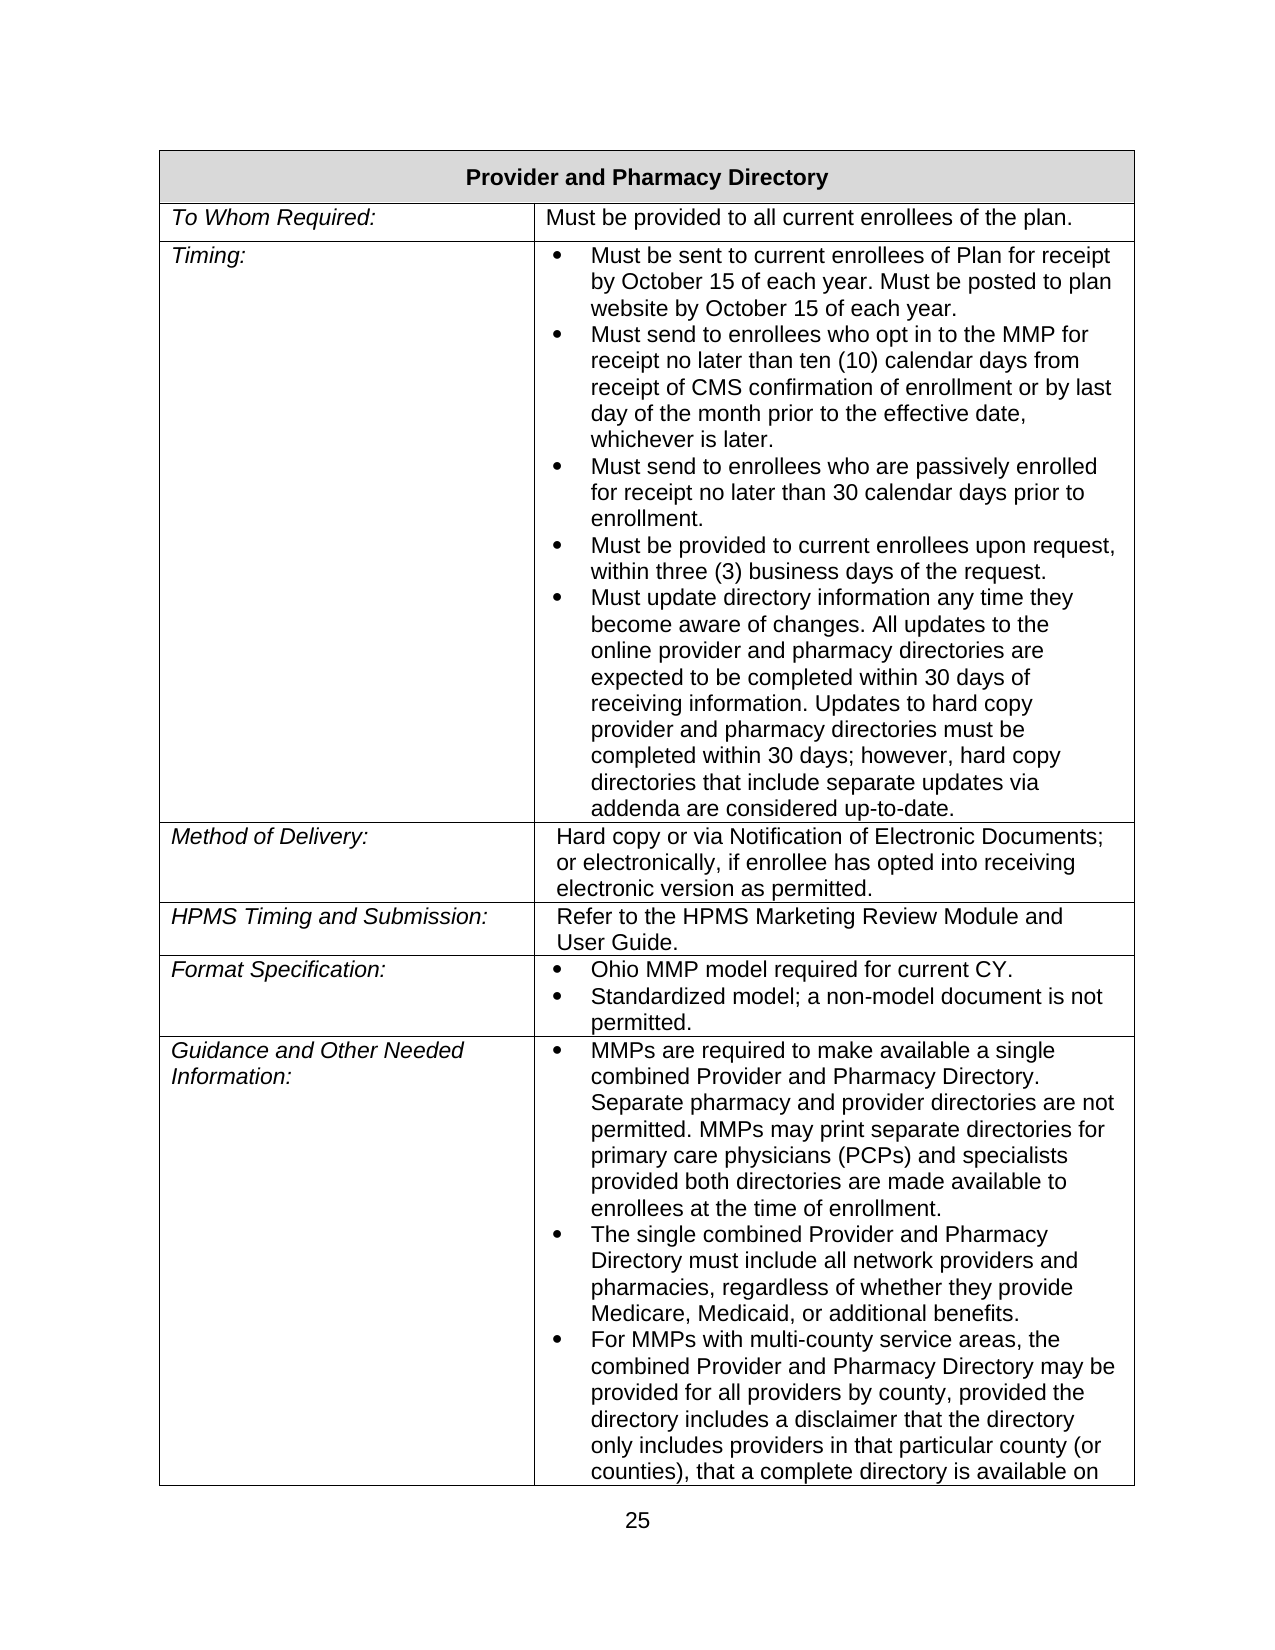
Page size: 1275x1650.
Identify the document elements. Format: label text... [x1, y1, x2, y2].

table_cell Format Specification: [160, 956, 534, 1036]
table_cell Guidance and Other Needed Information: [160, 1037, 534, 1484]
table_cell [535, 1037, 1134, 1484]
table_cell Must be provided to all current enrollees of the plan. [535, 204, 1134, 241]
table_header Provider and Pharmacy Directory [160, 151, 1134, 202]
table_cell To Whom Required: [160, 204, 534, 241]
table_cell Hard copy or via Notification of Electronic Documents; or electronically, if enrollee has opted into receiving electronic version as permitted. [535, 823, 1134, 902]
table_cell Must be sent to current enrollees of Plan for receipt by October 15 of each year. Must be posted to plan website by October 15 of each year. Must send to enrollees who opt in to the MMP for receipt no later than ten (10) calendar days from receipt of CMS confirmation of enrollment or by last day of the month prior to the effective date, whichever is later. Must send to enrollees who are passively enrolled for receipt no later than 30 calendar days prior to enrollment. Must be provided to current enrollees upon request, within three (3) business days of the request. Must update directory information any time they become aware of changes. All updates to the online provider and pharmacy directories are expected to be completed within 30 days of receiving information. Updates to hard copy provider and pharmacy directories must be completed within 30 days; however, hard copy directories that include separate updates via addenda are considered up-to-date. [535, 242, 1134, 822]
table_cell Method of Delivery: [160, 823, 534, 902]
table_cell Ohio MMP model required for current CY. Standardized model; a non-model document is not permitted. [535, 956, 1134, 1036]
table_cell HPMS Timing and Submission: [160, 903, 534, 955]
table_cell Refer to the HPMS Marketing Review Module and User Guide. [535, 903, 1134, 955]
table_cell Timing: [160, 242, 534, 822]
